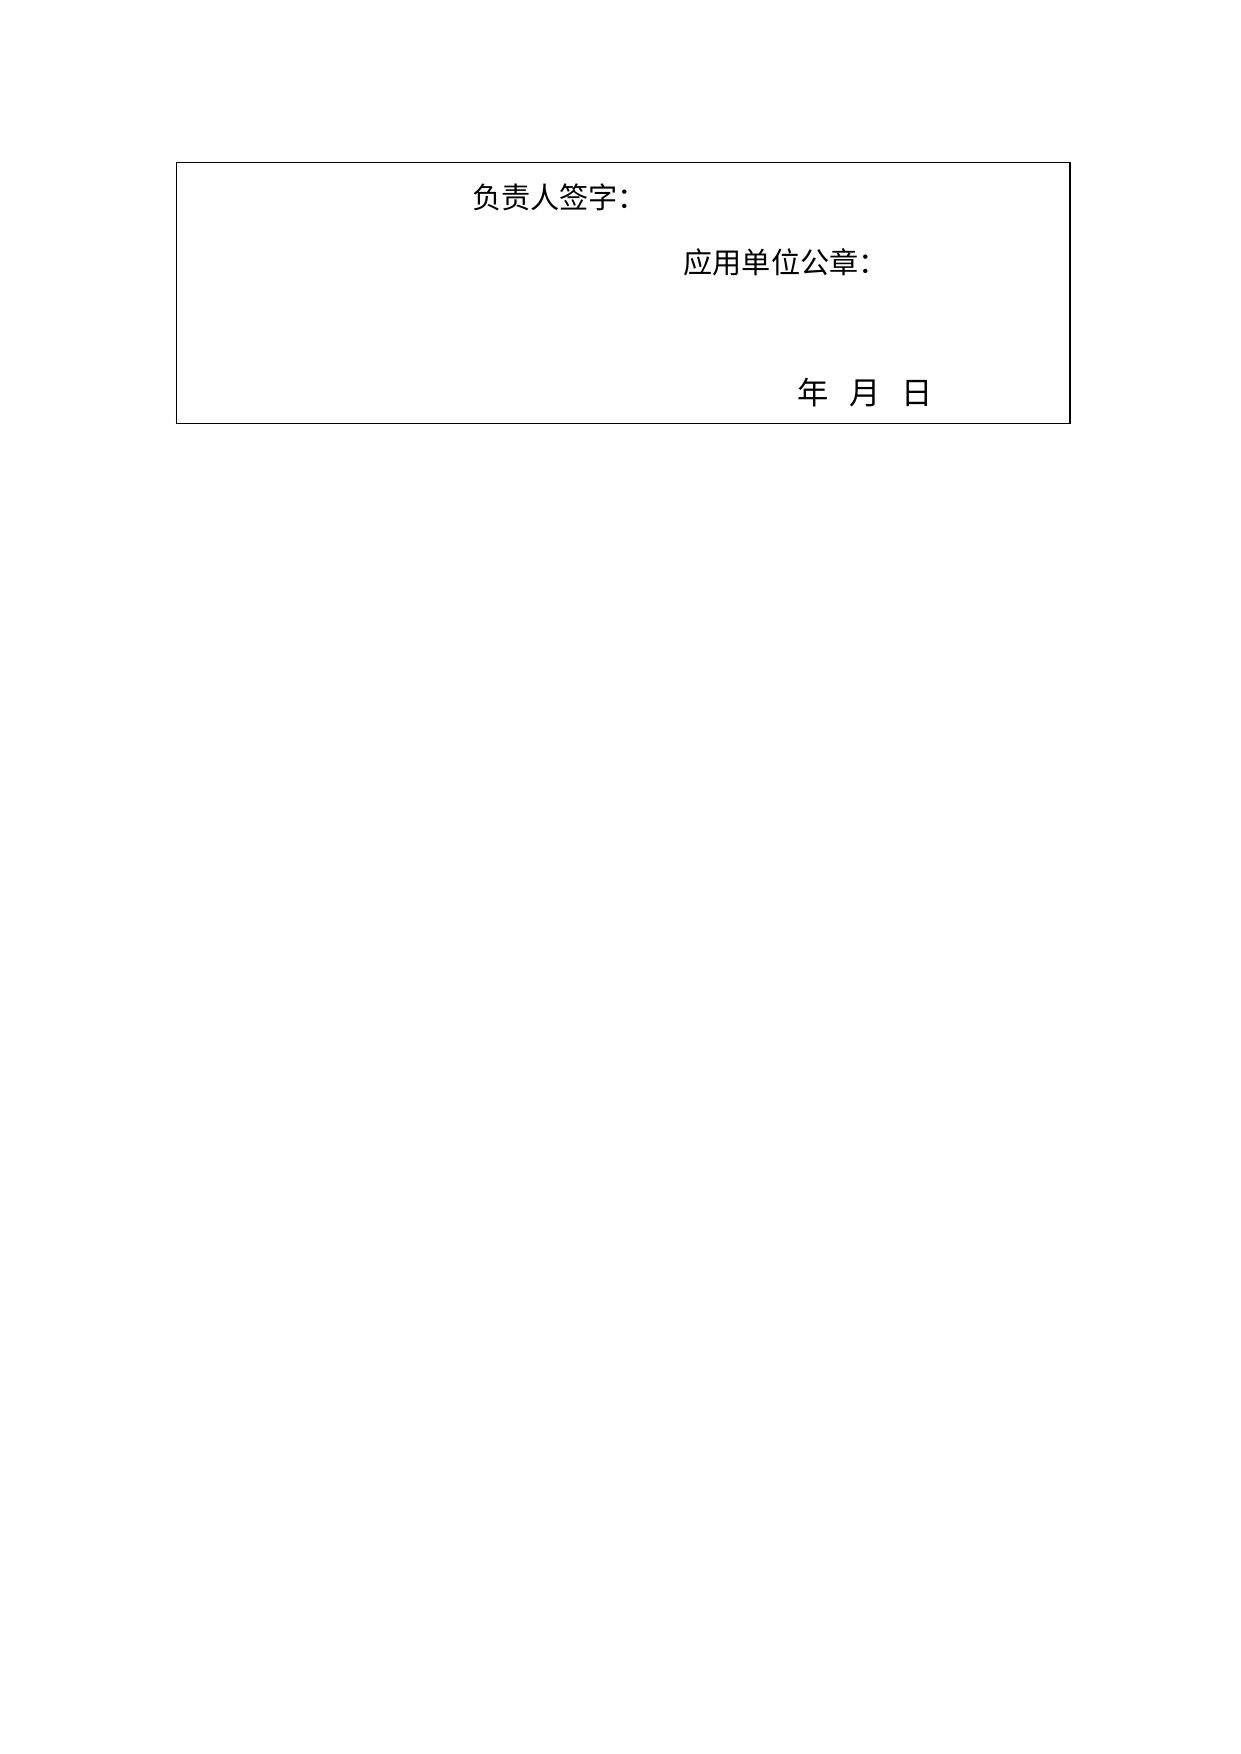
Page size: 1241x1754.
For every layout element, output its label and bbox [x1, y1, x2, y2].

table_cell [177, 163, 1069, 423]
